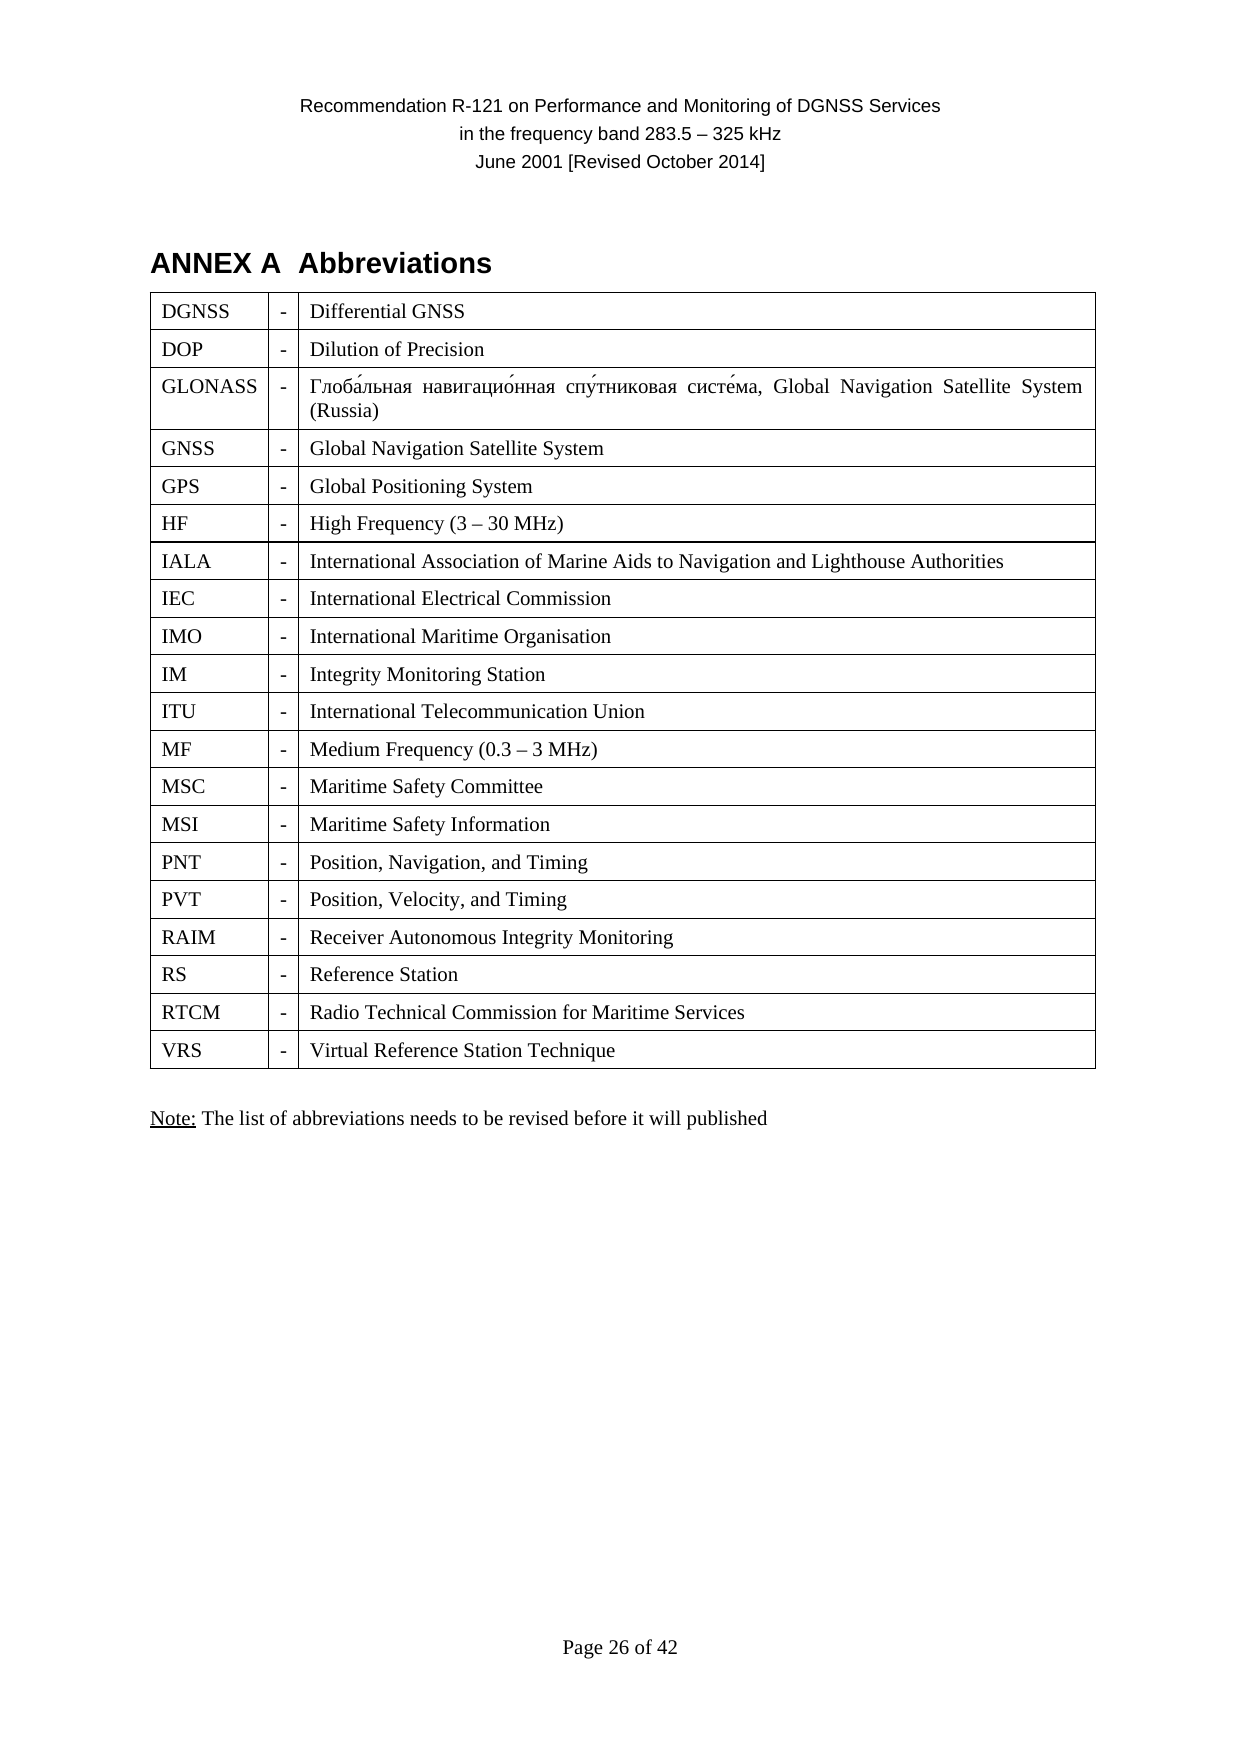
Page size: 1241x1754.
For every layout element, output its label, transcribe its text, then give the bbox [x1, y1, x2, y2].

table_cell PNT [151, 843, 268, 880]
table_cell IALA [151, 543, 268, 579]
table_cell Receiver Autonomous Integrity Monitoring [299, 919, 1095, 955]
table_cell HF [151, 505, 268, 541]
table_cell - [269, 768, 298, 805]
table_cell - [269, 1031, 298, 1068]
table_cell International Electrical Commission [299, 580, 1095, 617]
table_cell MF [151, 731, 268, 767]
table_cell Global Navigation Satellite System [299, 430, 1095, 466]
table_cell VRS [151, 1031, 268, 1068]
table_cell - [269, 618, 298, 654]
table_cell - [269, 505, 298, 541]
table_cell - [269, 956, 298, 993]
table_cell RAIM [151, 919, 268, 955]
table_cell MSI [151, 806, 268, 842]
table_cell GNSS [151, 430, 268, 466]
table_cell - [269, 919, 298, 955]
table_cell - [269, 655, 298, 692]
table_cell Maritime Safety Information [299, 806, 1095, 842]
table_cell Глоба́льная навигацио́нная спу́тниковая систе́ма, Global Navigation Satellite System (Russia) [299, 368, 1095, 429]
table_cell International Association of Marine Aids to Navigation and Lighthouse Authorities [299, 543, 1095, 579]
table_cell International Maritime Organisation [299, 618, 1095, 654]
table_header - [269, 293, 298, 329]
table_header Differential GNSS [299, 293, 1095, 329]
table_cell Global Positioning System [299, 467, 1095, 504]
table_cell - [269, 467, 298, 504]
table_cell MSC [151, 768, 268, 805]
table_cell - [269, 881, 298, 917]
table_cell IEC [151, 580, 268, 617]
table_cell Maritime Safety Committee [299, 768, 1095, 805]
table_cell - [269, 430, 298, 466]
table_cell ITU [151, 693, 268, 729]
table_cell GLONASS [151, 368, 268, 429]
table_cell Dilution of Precision [299, 330, 1095, 367]
table_cell PVT [151, 881, 268, 917]
table_cell - [269, 580, 298, 617]
table_cell IMO [151, 618, 268, 654]
table_cell - [269, 330, 298, 367]
table_cell Medium Frequency (0.3 – 3 MHz) [299, 731, 1095, 767]
table_cell - [269, 693, 298, 729]
table_cell - [269, 731, 298, 767]
table_cell GPS [151, 467, 268, 504]
table_cell RTCM [151, 994, 268, 1030]
table_cell Virtual Reference Station Technique [299, 1031, 1095, 1068]
table_cell - [269, 368, 298, 429]
table_cell Integrity Monitoring Station [299, 655, 1095, 692]
table_cell IM [151, 655, 268, 692]
table_cell - [269, 843, 298, 880]
table_cell Reference Station [299, 956, 1095, 993]
table_cell DOP [151, 330, 268, 367]
table_cell International Telecommunication Union [299, 693, 1095, 729]
text Note: The list of abbreviations needs to be revised before it will published [150, 1106, 1090, 1129]
table_cell - [269, 994, 298, 1030]
table_header DGNSS [151, 293, 268, 329]
table_cell Radio Technical Commission for Maritime Services [299, 994, 1095, 1030]
table_cell RS [151, 956, 268, 993]
table_cell - [269, 806, 298, 842]
subtitle ANNEX A Abbreviations [150, 246, 1090, 279]
table_cell High Frequency (3 – 30 MHz) [299, 505, 1095, 541]
table_cell Position, Velocity, and Timing [299, 881, 1095, 917]
table_cell - [269, 543, 298, 579]
table_cell Position, Navigation, and Timing [299, 843, 1095, 880]
